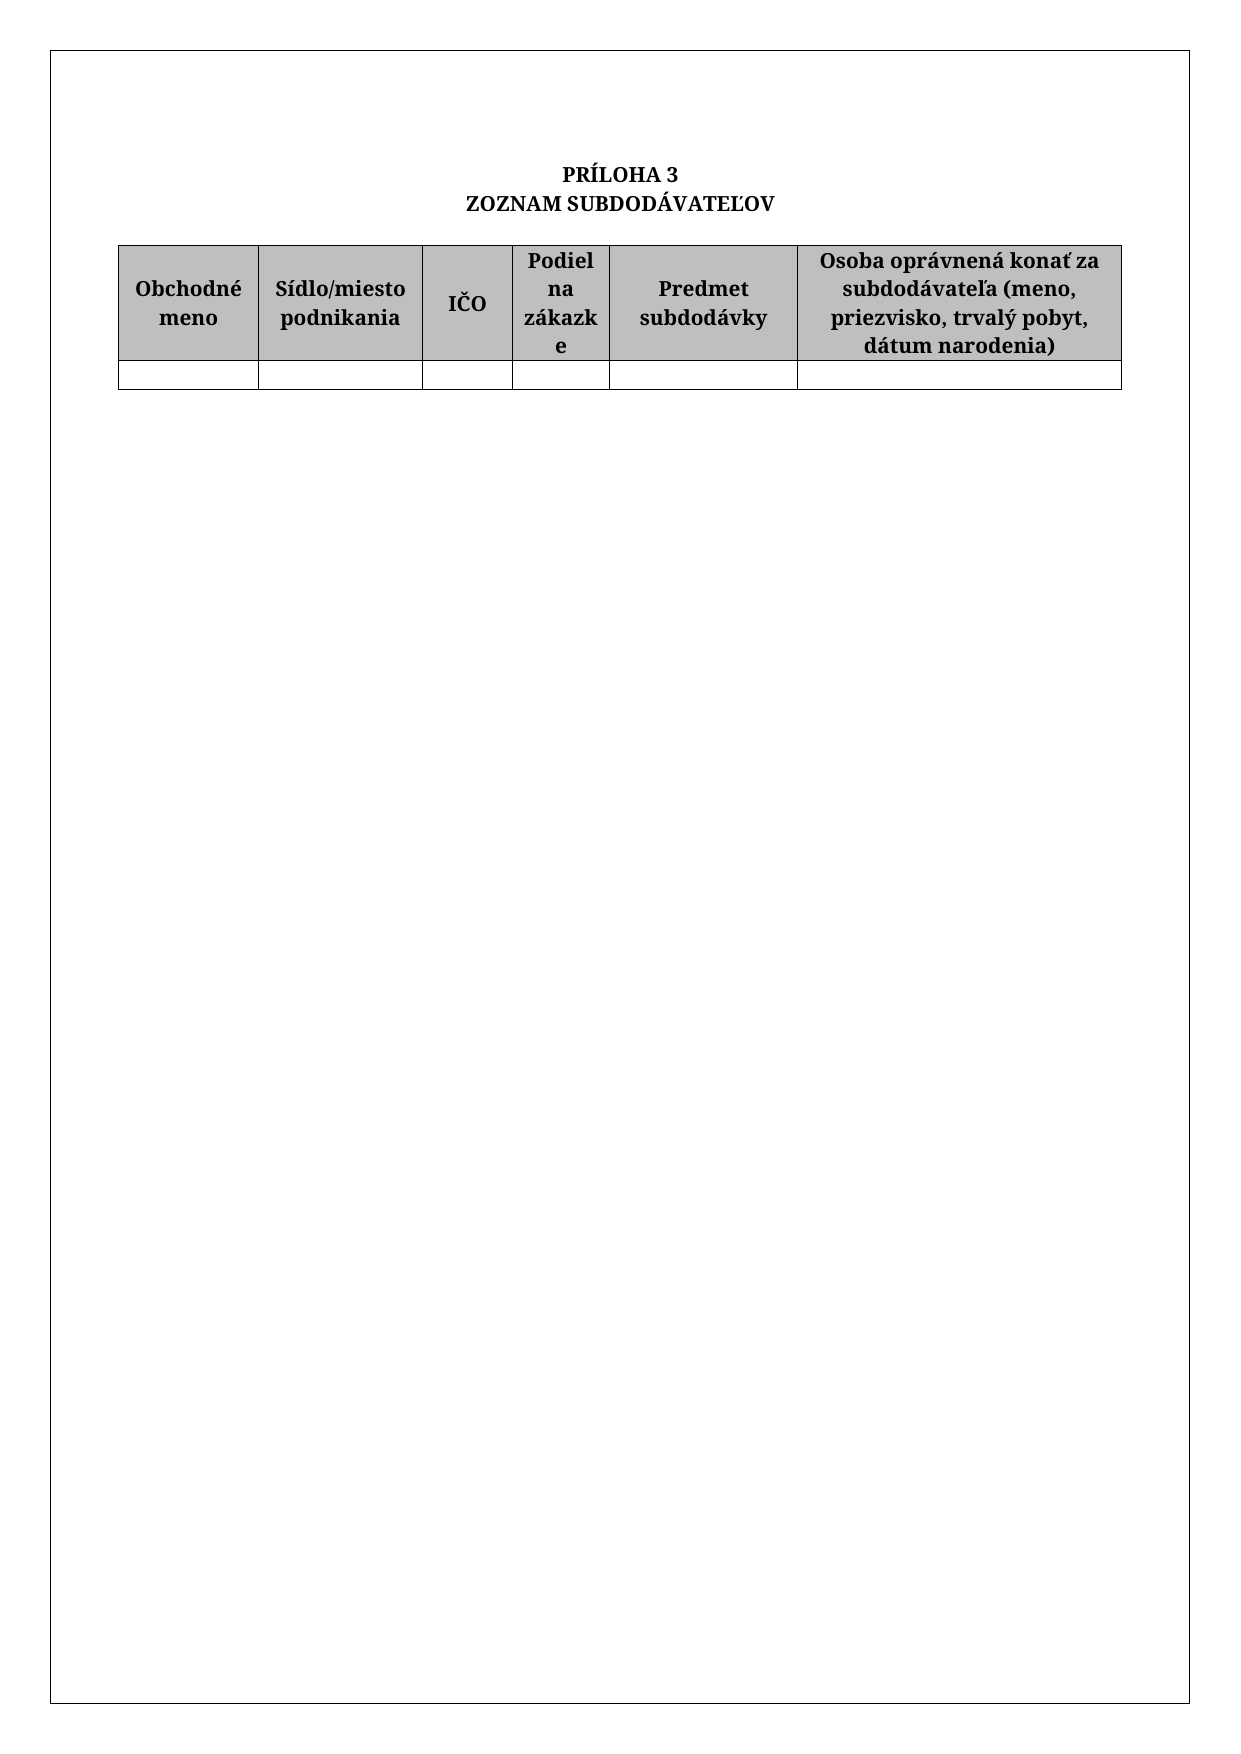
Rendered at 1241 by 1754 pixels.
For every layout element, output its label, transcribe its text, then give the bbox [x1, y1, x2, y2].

table_header IČO [423, 246, 512, 360]
table_header Podiel na zákazke [513, 246, 609, 360]
table_cell [119, 361, 258, 389]
table_header Sídlo/miesto podnikania [259, 246, 422, 360]
table_header Obchodné meno [119, 246, 258, 360]
table_header Predmet subdodávky [610, 246, 797, 360]
table_cell [513, 361, 609, 389]
table_cell [259, 361, 422, 389]
table_cell [798, 361, 1121, 389]
table_header Osoba oprávnená konať za subdodávateľa (meno, priezvisko, trvalý pobyt, dátum narodenia) [798, 246, 1121, 360]
table_cell [610, 361, 797, 389]
text ZOZNAM SUBDODÁVATEĽOV [118, 189, 1122, 217]
text PRÍLOHA 3 [118, 160, 1122, 189]
table_cell [423, 361, 512, 389]
